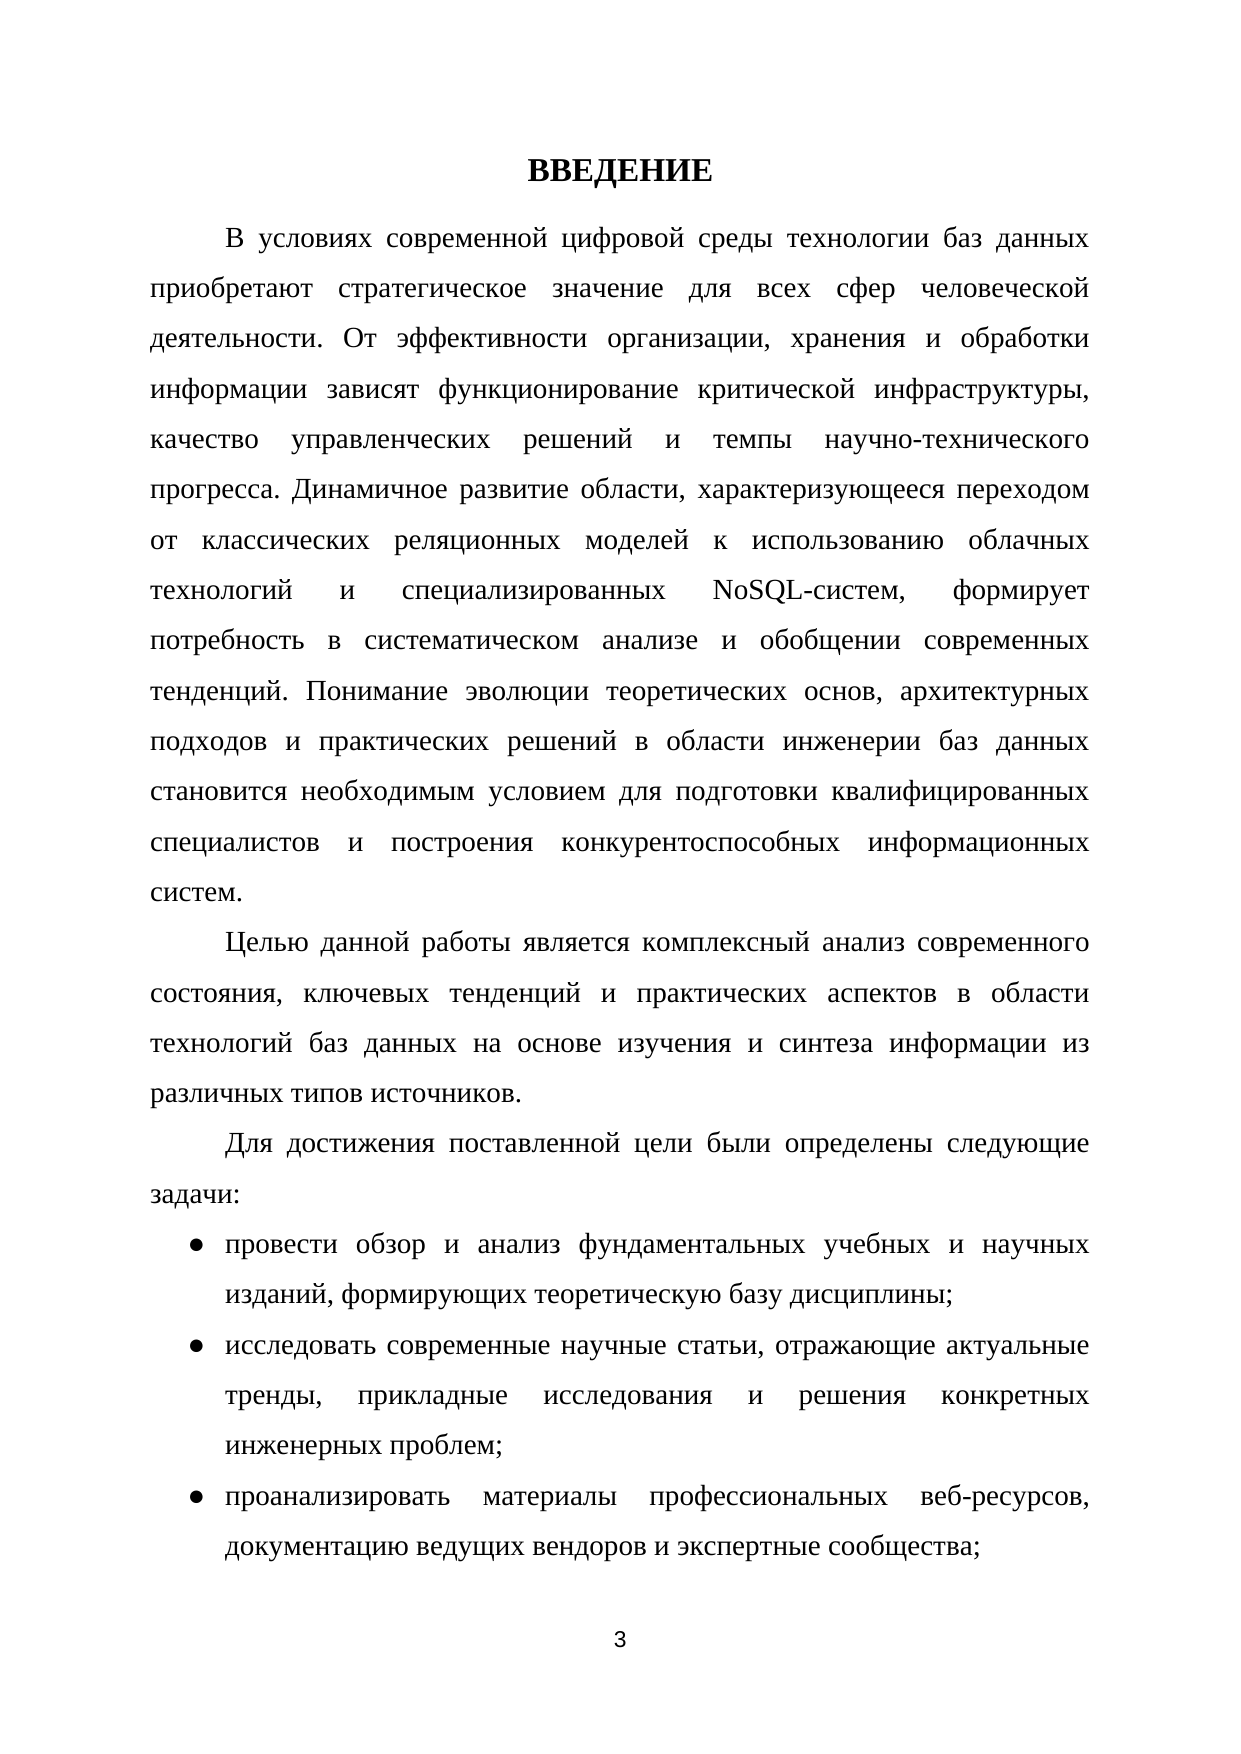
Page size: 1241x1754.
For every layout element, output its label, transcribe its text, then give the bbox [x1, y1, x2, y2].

text Целью данной работы является комплексный анализ современного состояния, ключевых тенденций и практических аспектов в области технологий баз данных на основе изучения и синтеза информации из различных типов источников. [150, 924, 1090, 1109]
list проанализировать материалы профессиональных веб-ресурсов, документацию ведущих вендоров и экспертные сообщества; [187, 1478, 1090, 1562]
text Для достижения поставленной цели были определены следующие задачи: [150, 1126, 1090, 1209]
subtitle ВВЕДЕНИЕ [150, 150, 1090, 188]
text В условиях современной цифровой среды технологии баз данных приобретают стратегическое значение для всех сфер человеческой деятельности. От эффективности организации, хранения и обработки информации зависят функционирование критической инфраструктуры, качество управленческих решений и темпы научно-технического прогресса. Динамичное развитие области, характеризующееся переходом от классических реляционных моделей к использованию облачных технологий и специализированных NoSQL-систем, формирует потребность в систематическом анализе и обобщении современных тенденций. Понимание эволюции теоретических основ, архитектурных подходов и практических решений в области инженерии баз данных становится необходимым условием для подготовки квалифицированных специалистов и построения конкурентоспособных информационных систем. [150, 220, 1090, 908]
list исследовать современные научные статьи, отражающие актуальные тренды, прикладные исследования и решения конкретных инженерных проблем; [187, 1327, 1090, 1461]
list провести обзор и анализ фундаментальных учебных и научных изданий, формирующих теоретическую базу дисциплины; [187, 1226, 1090, 1310]
